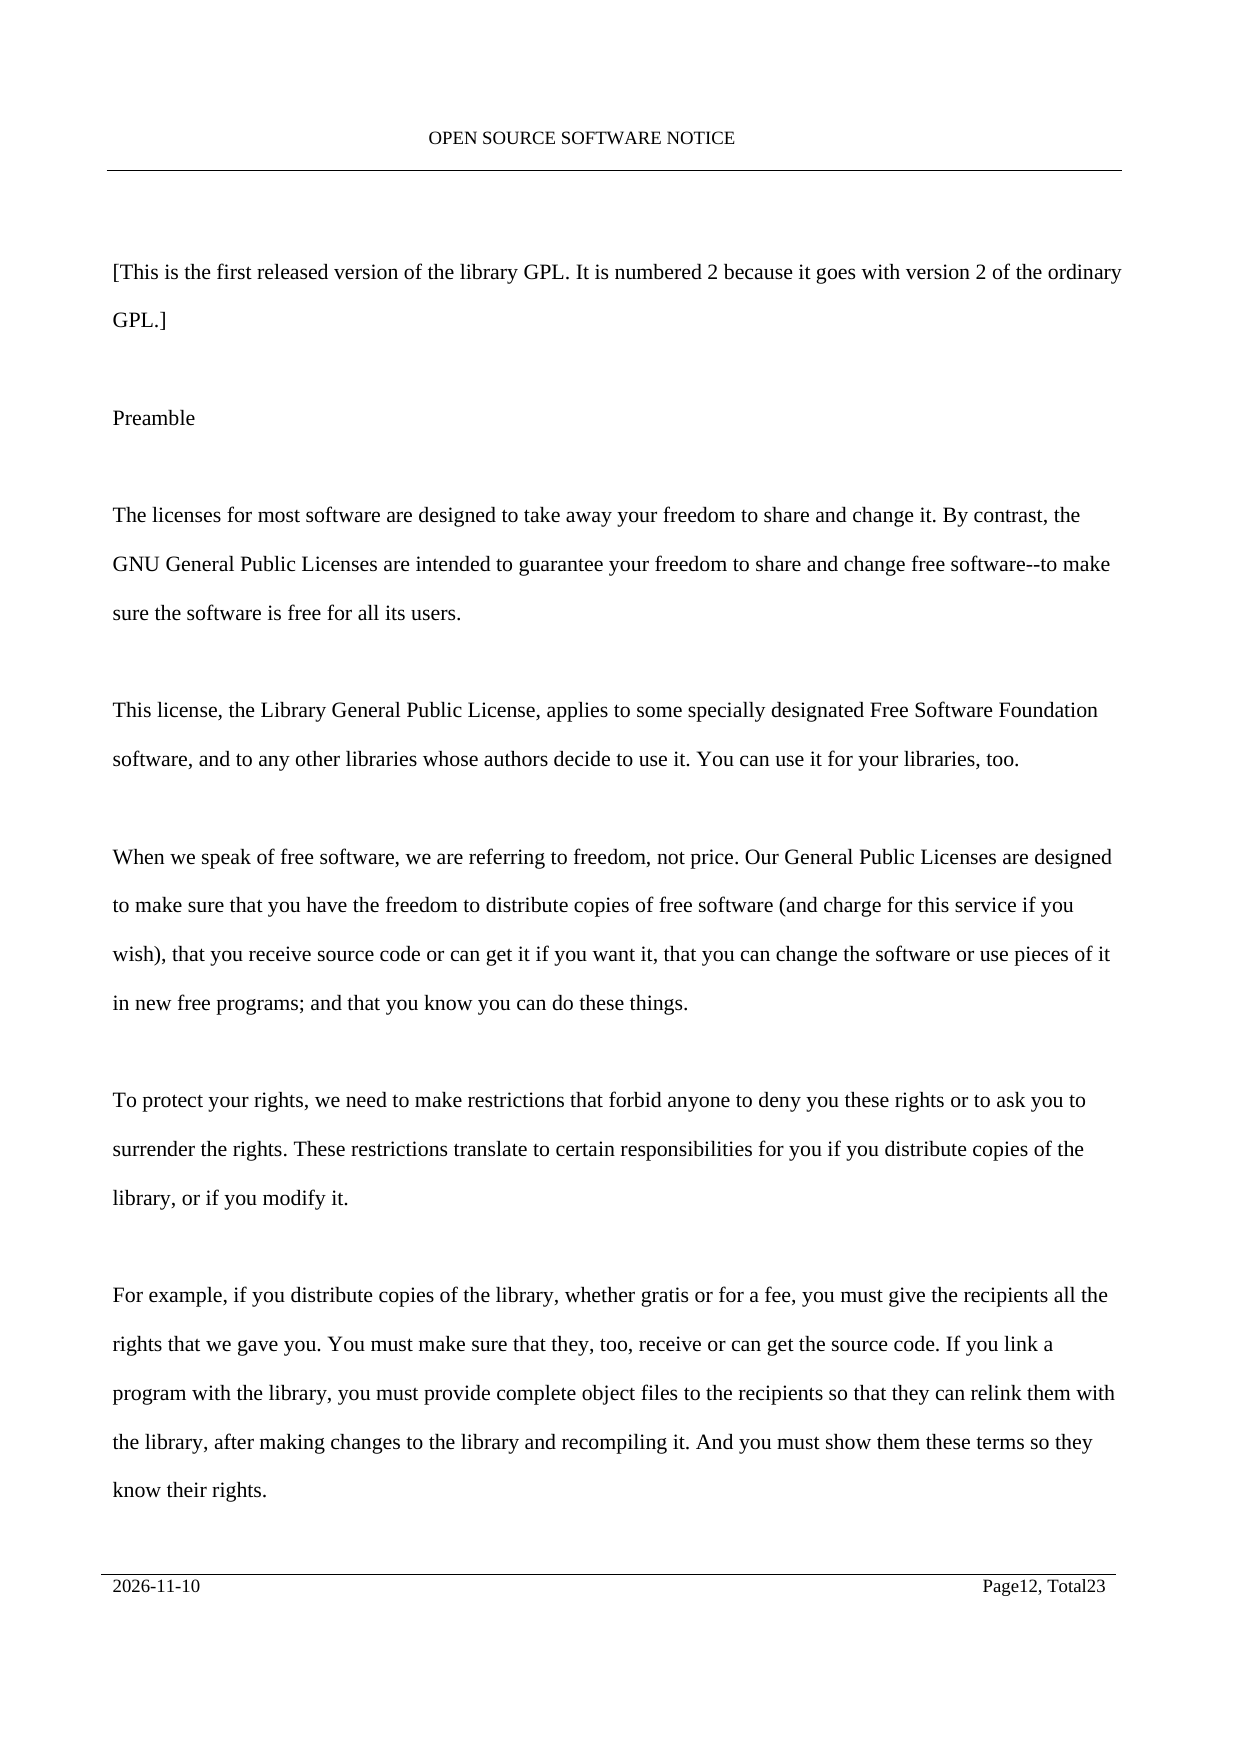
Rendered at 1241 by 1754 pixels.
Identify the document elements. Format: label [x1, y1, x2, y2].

text [112, 206, 1128, 1506]
